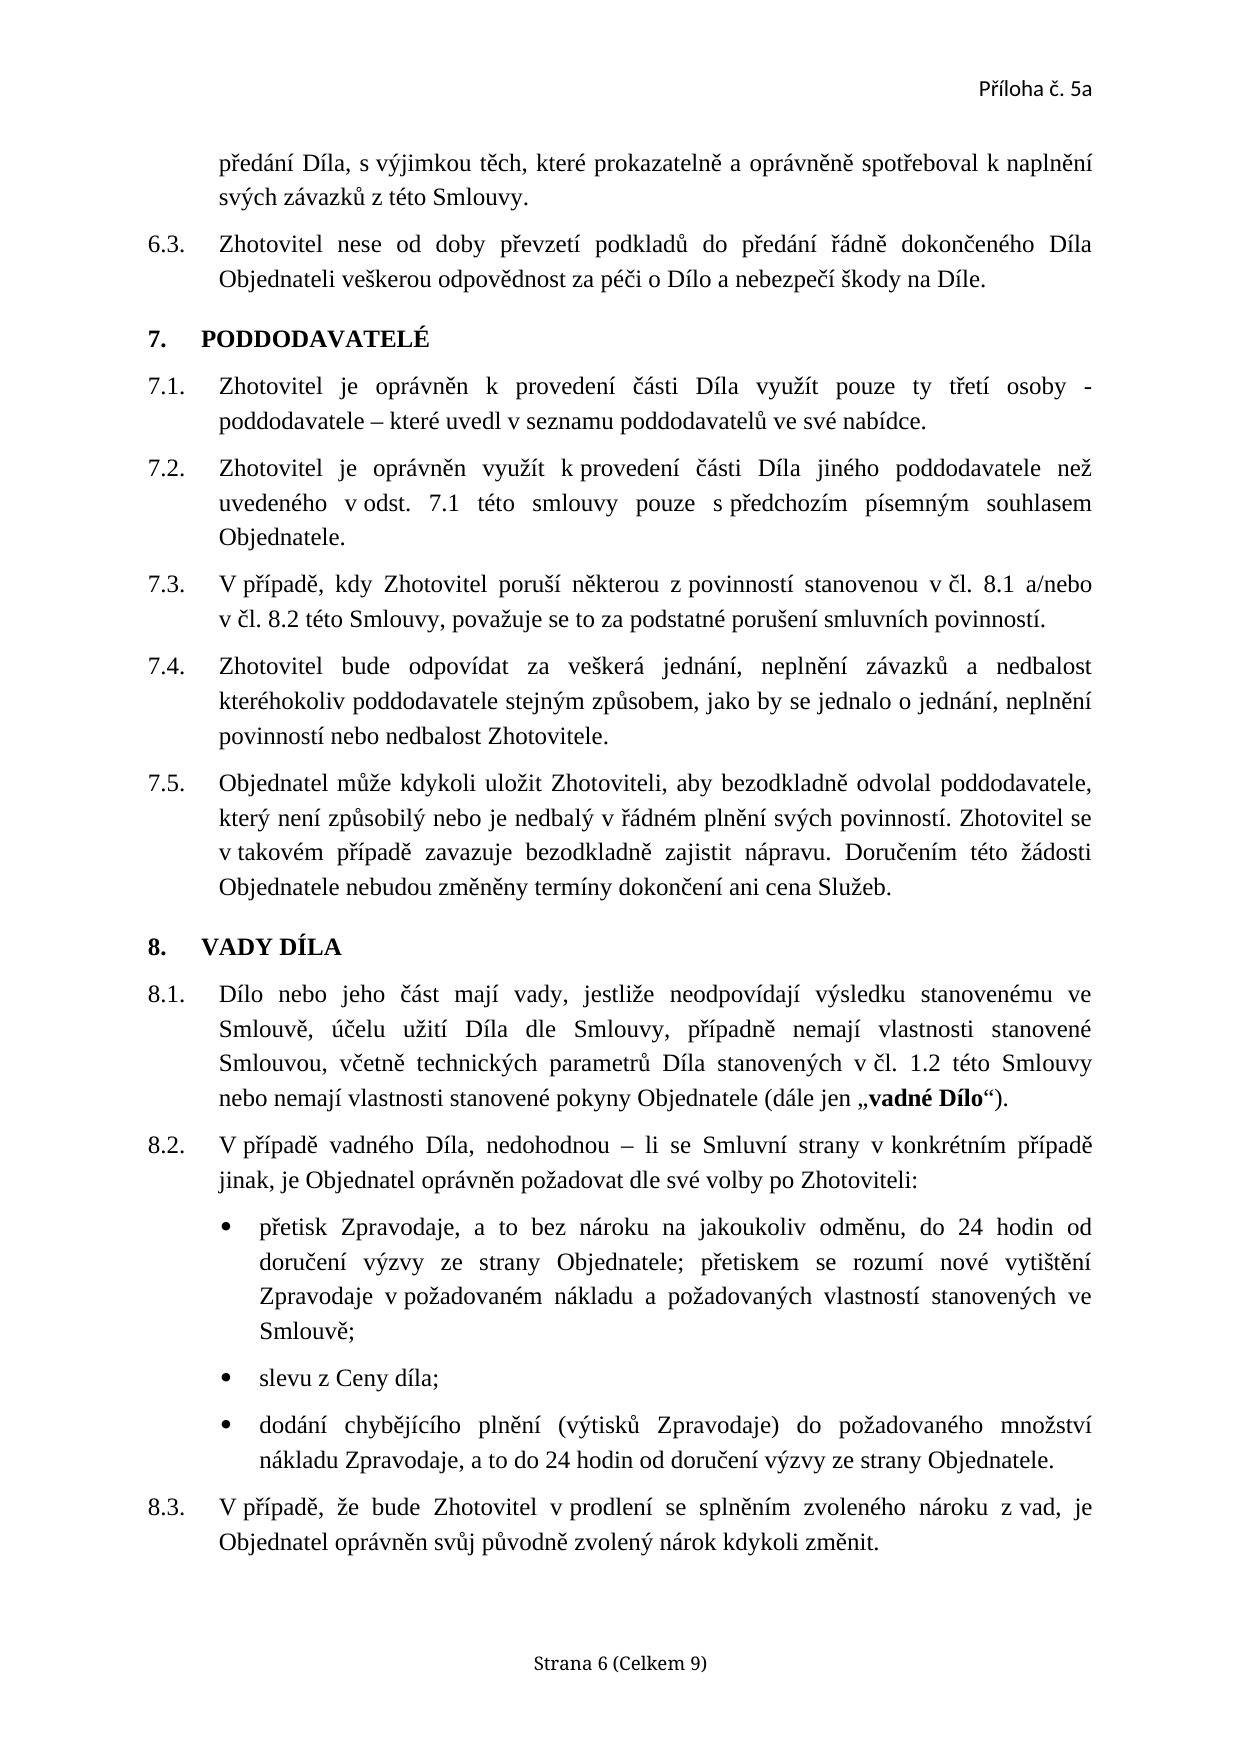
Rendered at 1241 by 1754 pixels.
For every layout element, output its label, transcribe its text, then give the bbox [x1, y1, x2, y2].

list přetisk Zpravodaje, a to bez nároku na jakoukoliv odměnu, do 24 hodin od doručení výzvy ze strany Objednatele; přetiskem se rozumí nové vytištění Zpravodaje v požadovaném nákladu a požadovaných vlastností stanovených ve Smlouvě; [222, 1212, 1092, 1345]
subtitle PODDODAVATELÉ [148, 324, 1092, 353]
subtitle vady díla [148, 932, 1092, 961]
list Zhotovitel nese od doby převzetí podkladů do předání řádně dokončeného Díla Objednateli veškerou odpovědnost za péči o Dílo a nebezpečí škody na Díle. [148, 229, 1092, 293]
list V případě, kdy Zhotovitel poruší některou z povinností stanovenou v čl. 8.1 a/nebo v čl. 8.2 této Smlouvy, považuje se to za podstatné porušení smluvních povinností. [148, 569, 1092, 633]
list V případě, že bude Zhotovitel v prodlení se splněním zvoleného nároku z vad, je Objednatel oprávněn svůj původně zvolený nárok kdykoli změnit. [148, 1492, 1092, 1556]
list Zhotovitel je oprávněn využít k provedení části Díla jiného poddodavatele než uvedeného v odst. 7.1 této smlouvy pouze s předchozím písemným souhlasem Objednatele. [148, 453, 1092, 551]
list Objednatel může kdykoli uložit Zhotoviteli, aby bezodkladně odvolal poddodavatele, který není způsobilý nebo je nedbalý v řádném plnění svých povinností. Zhotovitel se v takovém případě zavazuje bezodkladně zajistit nápravu. Doručením této žádosti Objednatele nebudou změněny termíny dokončení ani cena Služeb. [148, 768, 1092, 901]
list V případě vadného Díla, nedohodnou – li se Smluvní strany v konkrétním případě jinak, je Objednatel oprávněn požadovat dle své volby po Zhotoviteli: [148, 1130, 1092, 1194]
list Zhotovitel je oprávněn k provedení části Díla využít pouze ty třetí osoby - poddodavatele – které uvedl v seznamu poddodavatelů ve své nabídce. [148, 371, 1092, 434]
list Zhotovitel bude odpovídat za veškerá jednání, neplnění závazků a nedbalost kteréhokoliv poddodavatele stejným způsobem, jako by se jednalo o jednání, neplnění povinností nebo nedbalost Zhotovitele. [148, 651, 1092, 749]
list Dílo nebo jeho část mají vady, jestliže neodpovídají výsledku stanovenému ve Smlouvě, účelu užití Díla dle Smlouvy, případně nemají vlastnosti stanovené Smlouvou, včetně technických parametrů Díla stanovených v čl. 1.2 této Smlouvy nebo nemají vlastnosti stanovené pokyny Objednatele (dále jen „vadné Dílo“). [148, 979, 1092, 1112]
list slevu z Ceny díla; [222, 1363, 1092, 1392]
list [148, 148, 1092, 211]
list dodání chybějícího plnění (výtisků Zpravodaje) do požadovaného množství nákladu Zpravodaje, a to do 24 hodin od doručení výzvy ze strany Objednatele. [222, 1411, 1092, 1474]
